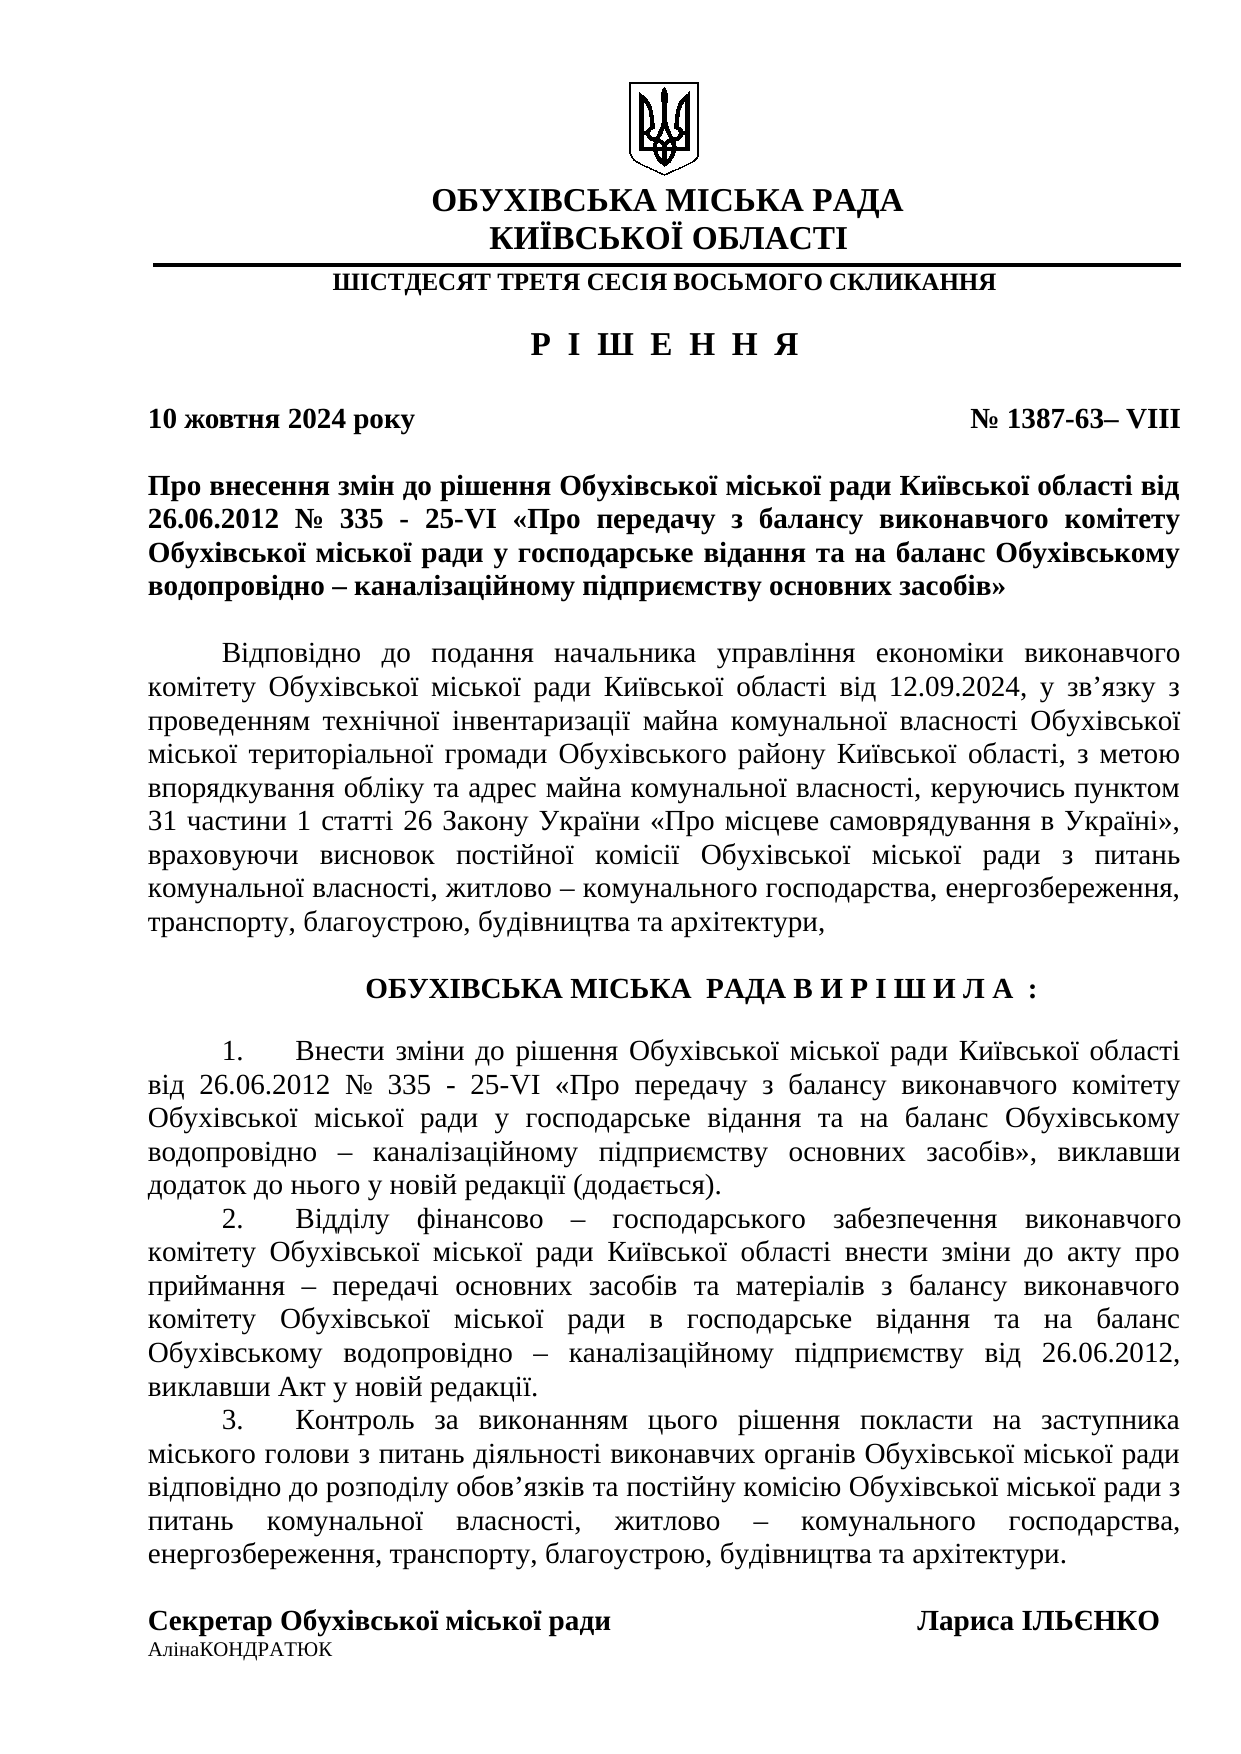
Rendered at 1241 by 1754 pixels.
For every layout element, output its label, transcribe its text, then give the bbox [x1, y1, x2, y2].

text ШІСТДЕСЯТ ТРЕТЯ СЕСІЯ ВОСЬМОГО СКЛИКАННЯ [148, 267, 1181, 295]
text Відповідно до подання начальника управління економіки виконавчого комітету Обухівської міської ради Київської області від 12.09.2024, у зв’язку з проведенням технічної інвентаризації майна комунальної власності Обухівської міської територіальної громади Обухівського району Київської області, з метою впорядкування обліку та адрес майна комунальної власності, керуючись пунктом 31 частини 1 статті 26 Закону України «Про місцеве самоврядування в Україні», враховуючи висновок постійної комісії Обухівської міської ради з питань комунальної власності, житлово – комунального господарства, енергозбереження, транспорту, благоустрою, будівництва та архітектури, [148, 636, 1181, 937]
list Внести зміни до рішення Обухівської міської ради Київської області від 26.06.2012 № 335 - 25-VІ «Про передачу з балансу виконавчого комітету Обухівської міської ради у господарське відання та на баланс Обухівському водопровідно – каналізаційному підприємству основних засобів», виклавши додаток до нього у новій редакції (додається). [148, 1033, 1181, 1201]
list Контроль за виконанням цього рішення покласти на заступника міського голови з питань діяльності виконавчих органів Обухівської міської ради відповідно до розподілу обов’язків та постійну комісію Обухівської міської ради з питань комунальної власності, житлово – комунального господарства, енергозбереження, транспорту, благоустрою, будівництва та архітектури. [148, 1402, 1181, 1570]
text КИЇВСЬКОЇ ОБЛАСТІ [148, 218, 1181, 257]
text ОБУХІВСЬКА МІСЬКА РАДА [298, 180, 1181, 218]
text Р І Ш Е Н Н Я [148, 324, 1181, 362]
text 10 жовтня 2024 року № 1387-63– VІІІ [148, 401, 1181, 434]
text АлінаКОНДРАТЮК [148, 1637, 1181, 1661]
subtitle ОБУХІВСЬКА МІСЬКА РАДА В И Р І Ш И Л А : [148, 971, 1181, 1004]
text Про внесення змін до рішення Обухівської міської ради Київської області від 26.06.2012 № 335 - 25-VІ «Про передачу з балансу виконавчого комітету Обухівської міської ради у господарське відання та на баланс Обухівському водопровідно – каналізаційному підприємству основних засобів» [148, 468, 1181, 602]
text Секретар Обухівської міської ради Лариса ІЛЬЄНКО [148, 1603, 1181, 1637]
list Відділу фінансово – господарського забезпечення виконавчого комітету Обухівської міської ради Київської області внести зміни до акту про приймання – передачі основних засобів та матеріалів з балансу виконавчого комітету Обухівської міської ради в господарське відання та на баланс Обухівському водопровідно – каналізаційному підприємству від 26.06.2012, виклавши Акт у новій редакції. [148, 1201, 1181, 1402]
